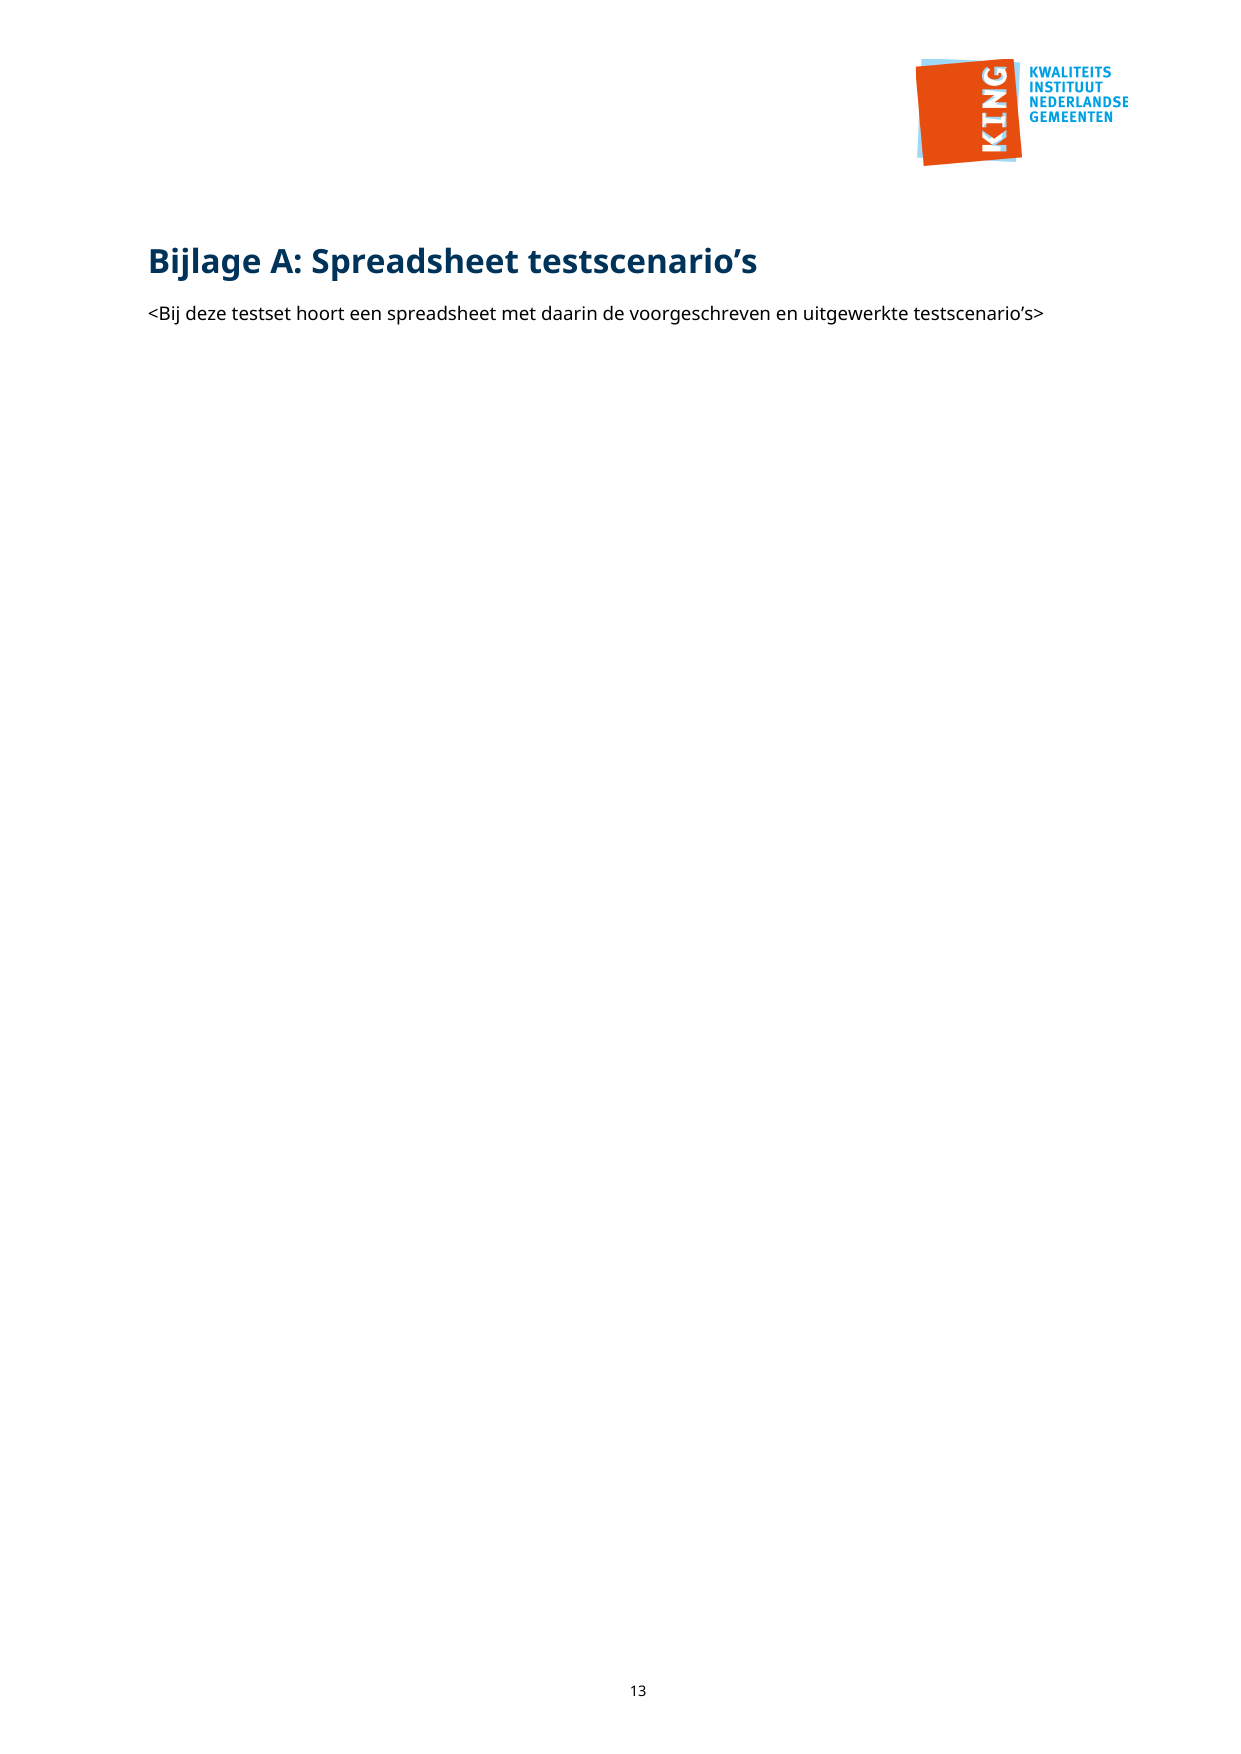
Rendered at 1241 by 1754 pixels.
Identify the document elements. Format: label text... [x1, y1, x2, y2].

subtitle Bijlage A: Spreadsheet testscenario’s [148, 232, 1128, 284]
text <Bij deze testset hoort een spreadsheet met daarin de voorgeschreven en uitgewerkte testscenario’s> [148, 296, 1128, 326]
picture [915, 59, 1129, 166]
